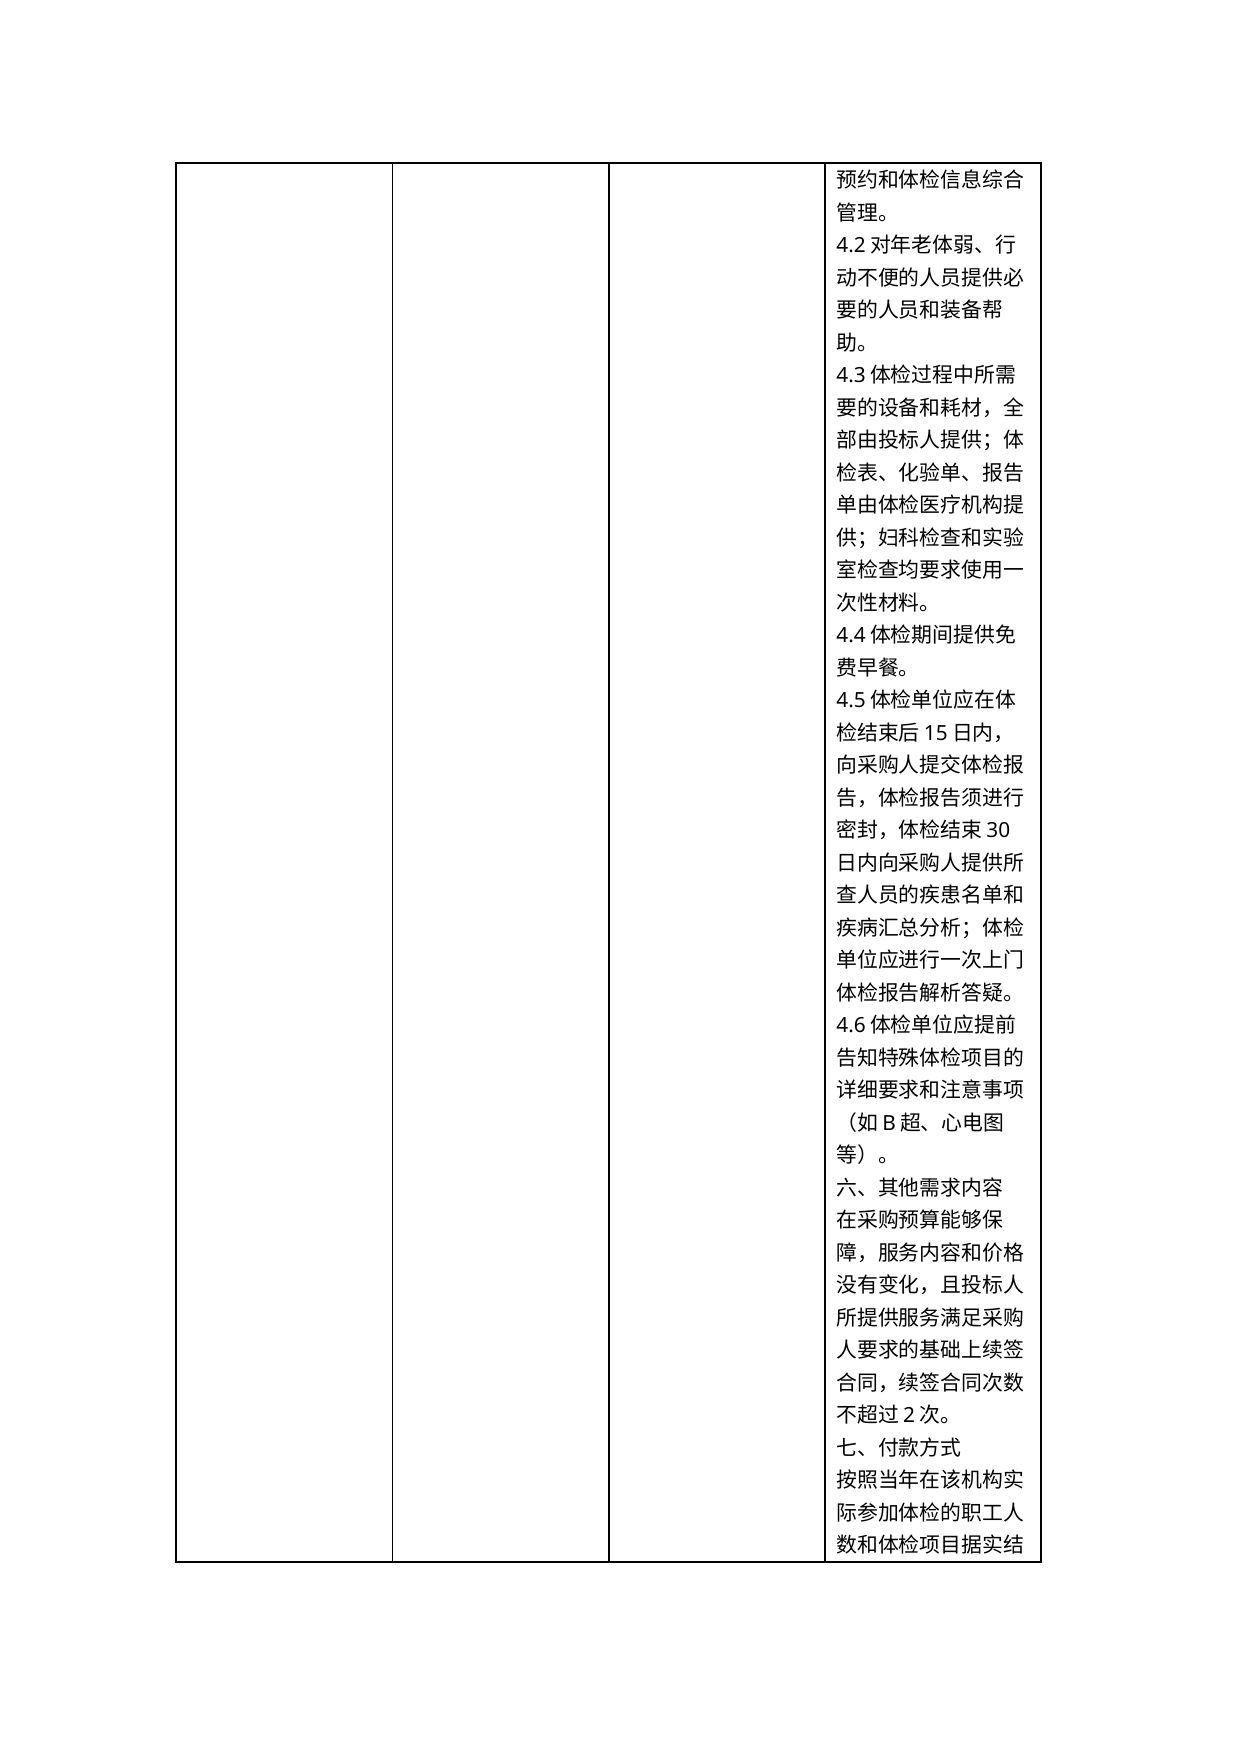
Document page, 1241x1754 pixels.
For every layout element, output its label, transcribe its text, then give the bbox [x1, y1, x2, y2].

table_cell 1 [393, 164, 608, 1561]
table_cell [610, 164, 824, 1561]
table_cell [177, 164, 392, 1561]
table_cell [826, 164, 1040, 1561]
